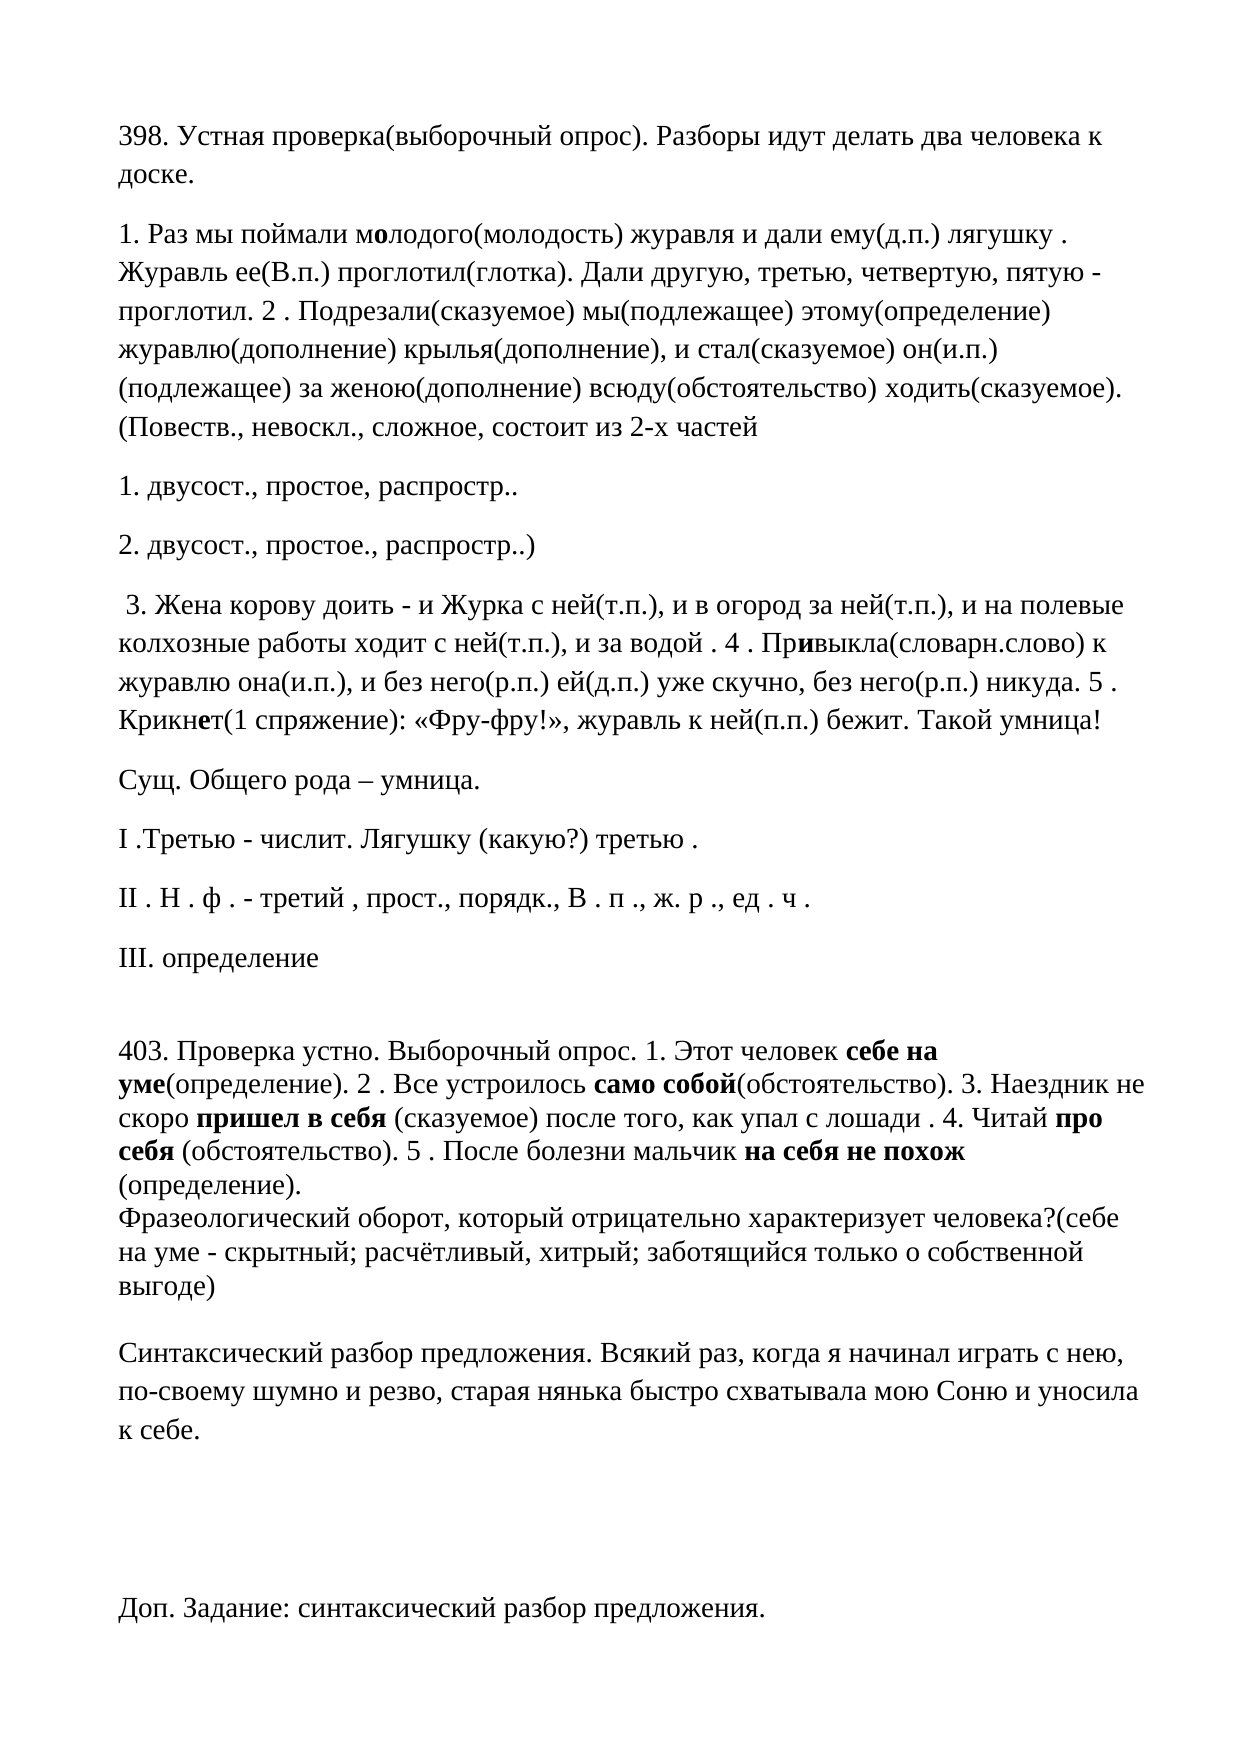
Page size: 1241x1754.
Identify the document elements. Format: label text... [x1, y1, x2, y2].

text Сущ. Общего рода – умница. [118, 762, 1152, 795]
text 2. двусост., простое., распростр..) [118, 527, 1152, 561]
text Доп. Задание: синтаксический разбор предложения. [118, 1590, 1152, 1623]
text Синтаксический разбор предложения. Всякий раз, когда я начинал играть с нею, по-своему шумно и резво, старая нянька быстро схватывала мою Соню и уносила к себе. [118, 1335, 1152, 1445]
text 1. двусост., простое, распростр.. [118, 468, 1152, 502]
text 1. Раз мы поймали молодого(молодость) журавля и дали ему(д.п.) лягушку . Журавль ее(В.п.) проглотил(глотка). Дали другую, третью, четвертую, пятую - проглотил. 2 . Подрезали(сказуемое) мы(подлежащее) этому(определение) журавлю(дополнение) крылья(дополнение), и стал(сказуемое) он(и.п.)(подлежащее) за женою(дополнение) всюду(обстоятельство) ходить(сказуемое). (Повеств., невоскл., сложное, состоит из 2-х частей [118, 216, 1152, 442]
text III. определение [118, 940, 1152, 973]
text Фразеологический оборот, который отрицательно характеризует человека?(себе на уме - скрытный; расчётливый, хитрый; заботящийся только о собственной выгоде) [118, 1201, 1152, 1301]
text 3. Жена корову доить - и Журка с ней(т.п.), и в огород за ней(т.п.), и на полевые колхозные работы ходит с ней(т.п.), и за водой . 4 . Привыкла(словарн.слово) к журавлю она(и.п.), и без него(р.п.) ей(д.п.) уже скучно, без него(р.п.) никуда. 5 . Крикнет(1 спряжение): «Фру-фру!», журавль к ней(п.п.) бежит. Такой умница! [118, 587, 1152, 736]
text I .Третью - числит. Лягушку (какую?) третью . [118, 821, 1152, 855]
text II . Н . ф . - третий , прост., порядк., В . п ., ж. р ., ед . ч . [118, 881, 1152, 914]
text 403. Проверка устно. Выборочный опрос. 1. Этот человек себе на уме(определение). 2 . Все устроилось само собой(обстоятельство). 3. Наездник не скоро пришел в себя (сказуемое) после того, как упал с лошади . 4. Читай про себя (обстоятельство). 5 . После болезни мальчик на себя не похож (определение). [118, 1033, 1152, 1201]
text 398. Устная проверка(выборочный опрос). Разборы идут делать два человека к доске. [118, 118, 1152, 190]
